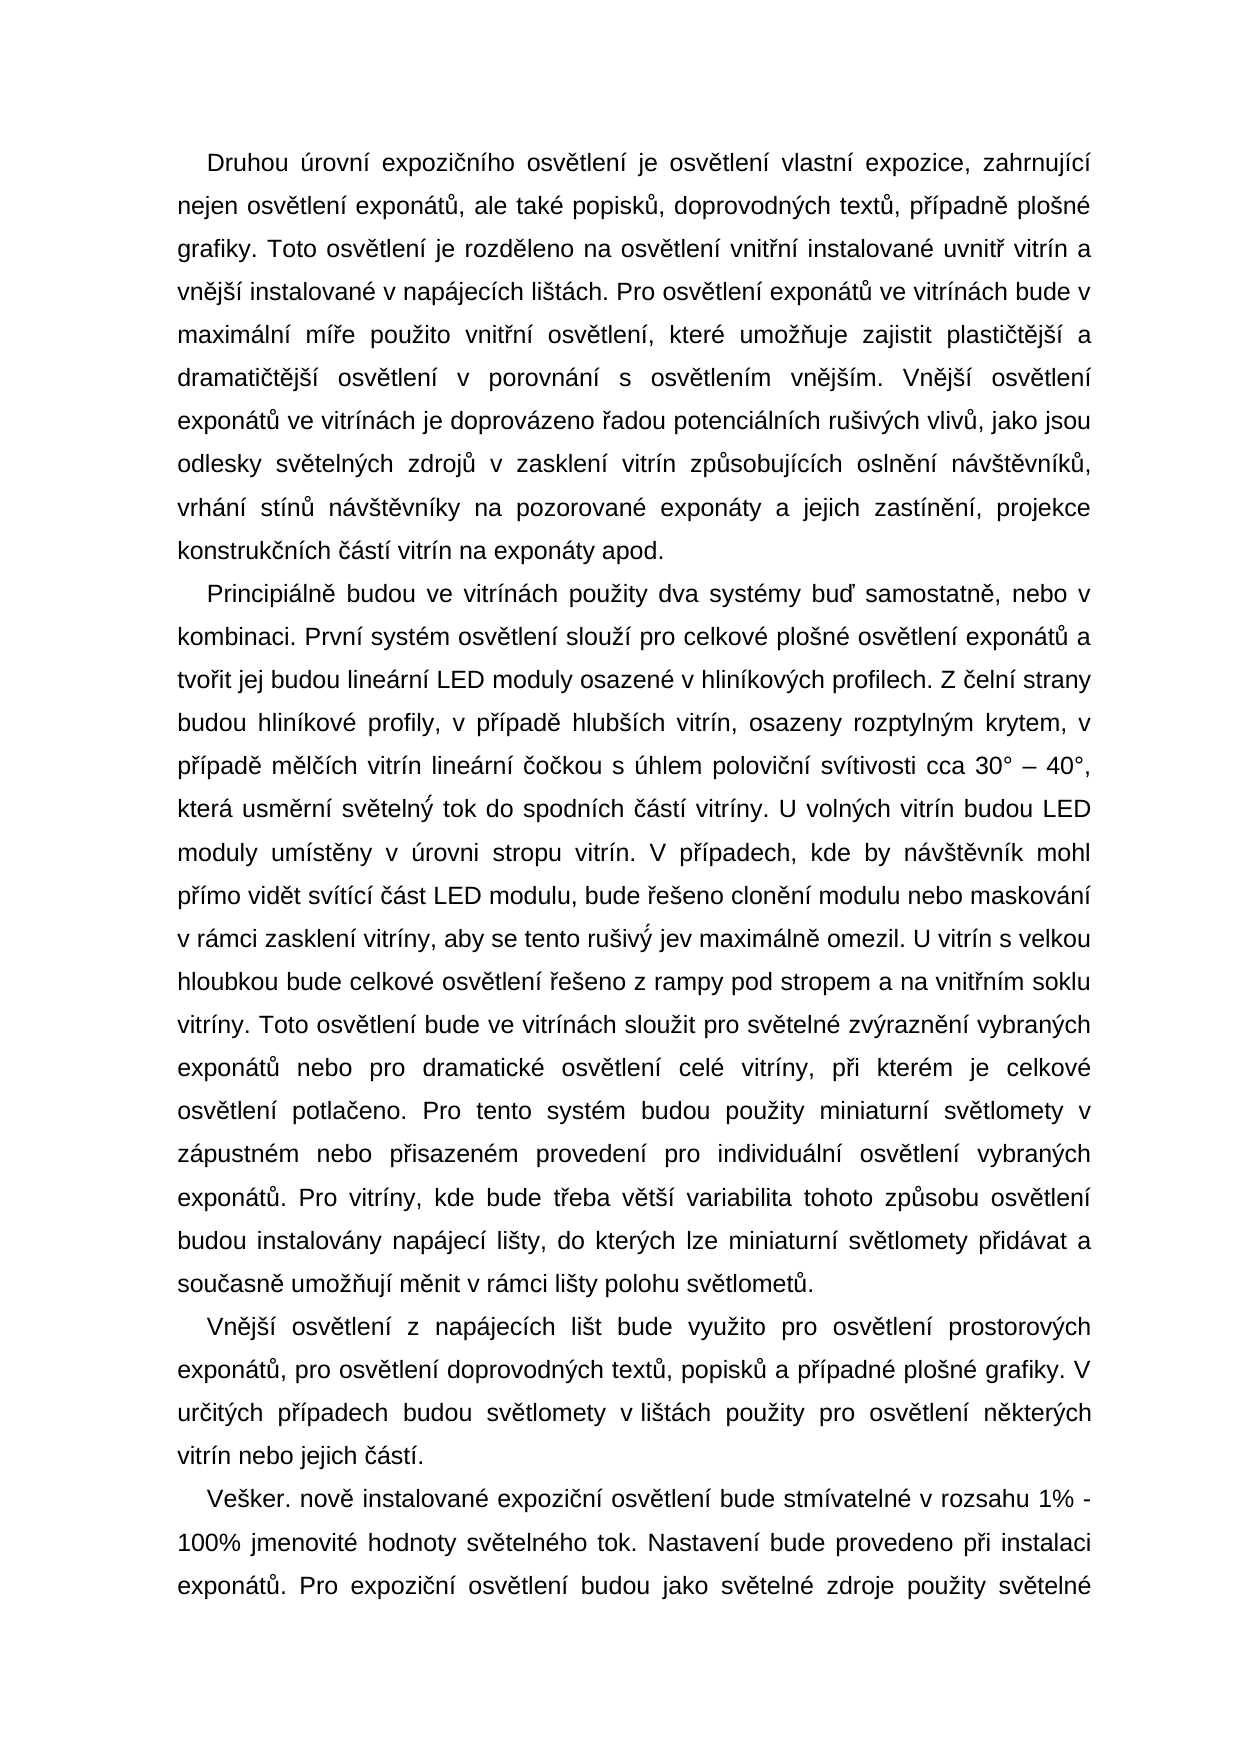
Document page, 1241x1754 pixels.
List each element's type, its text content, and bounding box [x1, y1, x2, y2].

text Principiálně budou ve vitrínách použity dva systémy buď samostatně, nebo v kombinaci. První systém osvětlení slouží pro celkové plošné osvětlení exponátů a tvořit jej budou lineární LED moduly osazené v hliníkových profilech. Z čelní strany budou hliníkové profily, v případě hlubších vitrín, osazeny rozptylným krytem, v případě mělčích vitrín lineární čočkou s úhlem poloviční svítivosti cca 30° – 40°, která usměrní světelný́ tok do spodních částí vitríny. U volných vitrín budou LED moduly umístěny v úrovni stropu vitrín. V případech, kde by návštěvník mohl přímo vidět svítící část LED modulu, bude řešeno clonění modulu nebo maskování v rámci zasklení vitríny, aby se tento rušivý́ jev maximálně omezil. U vitrín s velkou hloubkou bude celkové osvětlení řešeno z rampy pod stropem a na vnitřním soklu vitríny. Toto osvětlení bude ve vitrínách sloužit pro světelné zvýraznění vybraných exponátů nebo pro dramatické osvětlení celé vitríny, při kterém je celkové osvětlení potlačeno. Pro tento systém budou použity miniaturní světlomety v zápustném nebo přisazeném provedení pro individuální osvětlení vybraných exponátů. Pro vitríny, kde bude třeba větší variabilita tohoto způsobu osvětlení budou instalovány napájecí lišty, do kterých lze miniaturní světlomety přidávat a současně umožňují měnit v rámci lišty polohu světlometů. [177, 794, 1093, 1513]
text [177, 1528, 1093, 1599]
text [177, 148, 1093, 349]
text Druhou úrovní expozičního osvětlení je osvětlení vlastní expozice, zahrnující nejen osvětlení exponátů, ale také popisků, doprovodných textů, případně plošné grafiky. Toto osvětlení je rozděleno na osvětlení vnitřní instalované uvnitř vitrín a vnější instalované v napájecích lištách. Pro osvětlení exponátů ve vitrínách bude v maximální míře použito vnitřní osvětlení, které umožňuje zajistit plastičtější a dramatičtější osvětlení v porovnání s osvětlením vnějším. Vnější osvětlení exponátů ve vitrínách je doprovázeno řadou potenciálních rušivých vlivů, jako jsou odlesky světelných zdrojů v zasklení vitrín způsobujících oslnění návštěvníků, vrhání stínů návštěvníky na pozorované exponáty a jejich zastínění, projekce konstrukčních částí vitrín na exponáty apod. [177, 363, 1093, 780]
